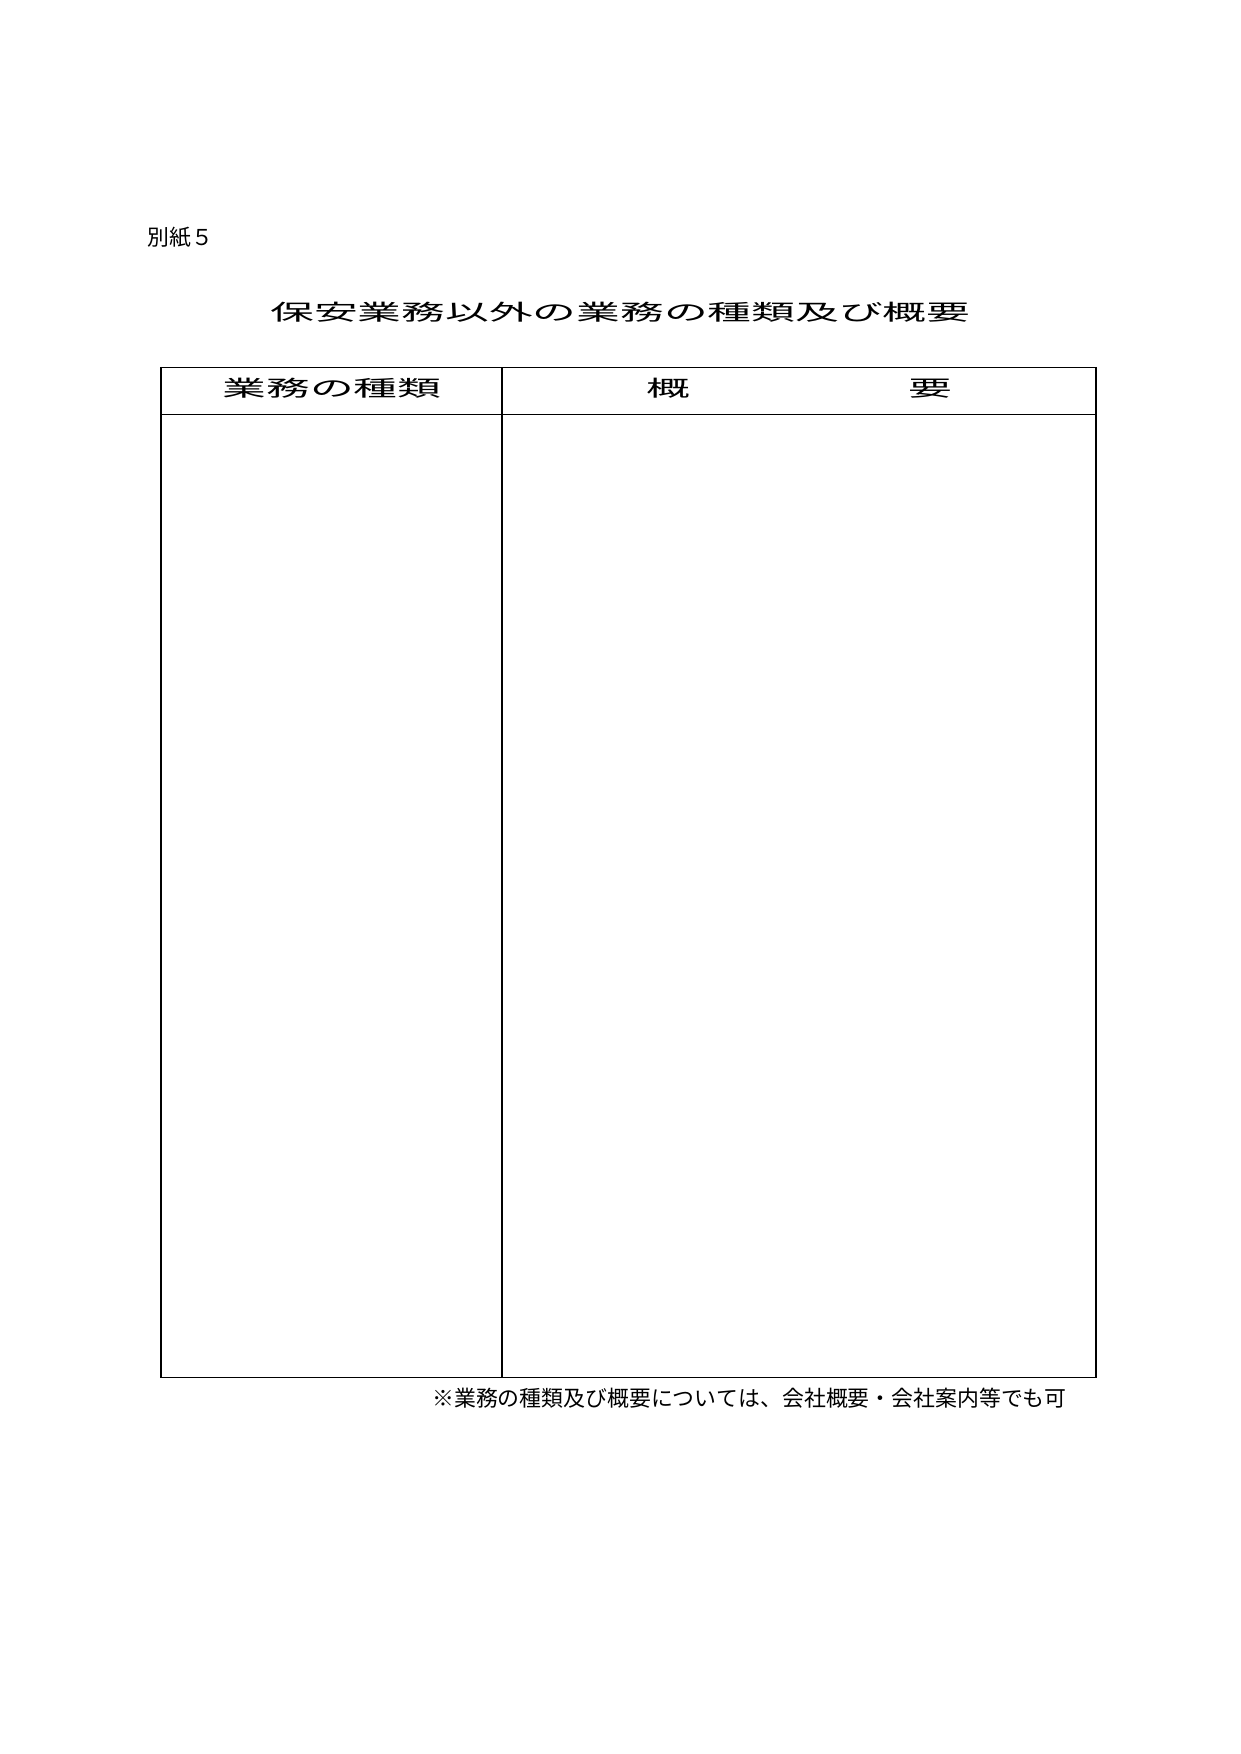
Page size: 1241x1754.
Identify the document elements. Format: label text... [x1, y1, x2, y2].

text 保安業務以外の業務の種類及び概要 [148, 292, 1092, 329]
table_cell [503, 415, 1095, 1376]
text ※業務の種類及び概要については、会社概要・会社案内等でも可 [148, 1378, 1092, 1416]
table_cell [162, 415, 501, 1376]
text 別紙５ [148, 217, 1092, 254]
table_header 業務の種類 [162, 368, 501, 414]
table_header 概 要 [503, 368, 1095, 414]
